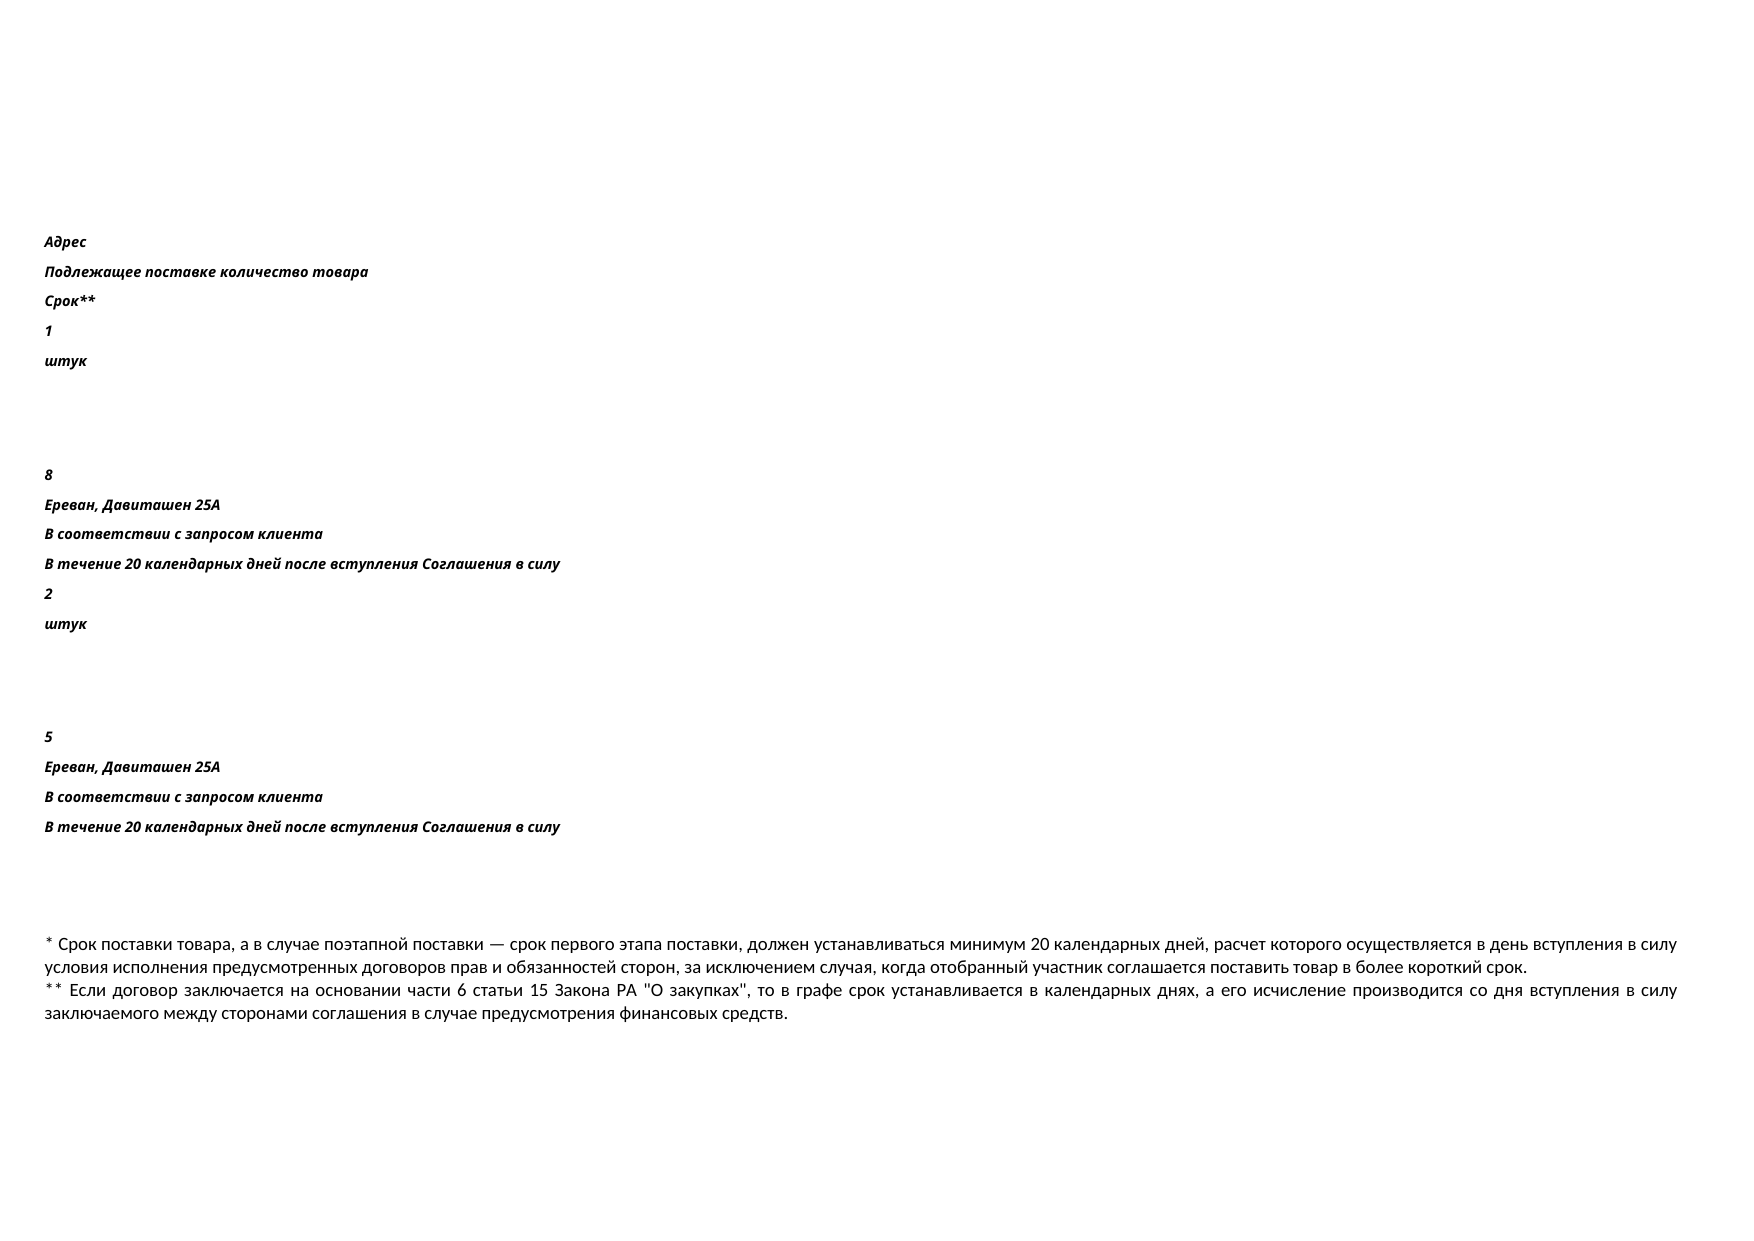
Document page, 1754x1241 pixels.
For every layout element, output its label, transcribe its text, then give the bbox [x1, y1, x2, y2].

text * Срок поставки товара, а в случае поэтапной поставки — срок первого этапа поставки, должен устанавливаться минимум 20 календарных дней, расчет которого осуществляется в день вступления в силу условия исполнения предусмотренных договоров прав и обязанностей сторон, за исключением случая, когда отобранный участник соглашается поставить товар в более короткий срок. [44, 932, 1680, 978]
text ** Если договор заключается на основании части 6 статьи 15 Закона РА "О закупках", то в графе срок устанавливается в календарных днях, а его исчисление производится со дня вступления в силу заключаемого между сторонами соглашения в случае предусмотрения финансовых средств. [44, 978, 1680, 1024]
